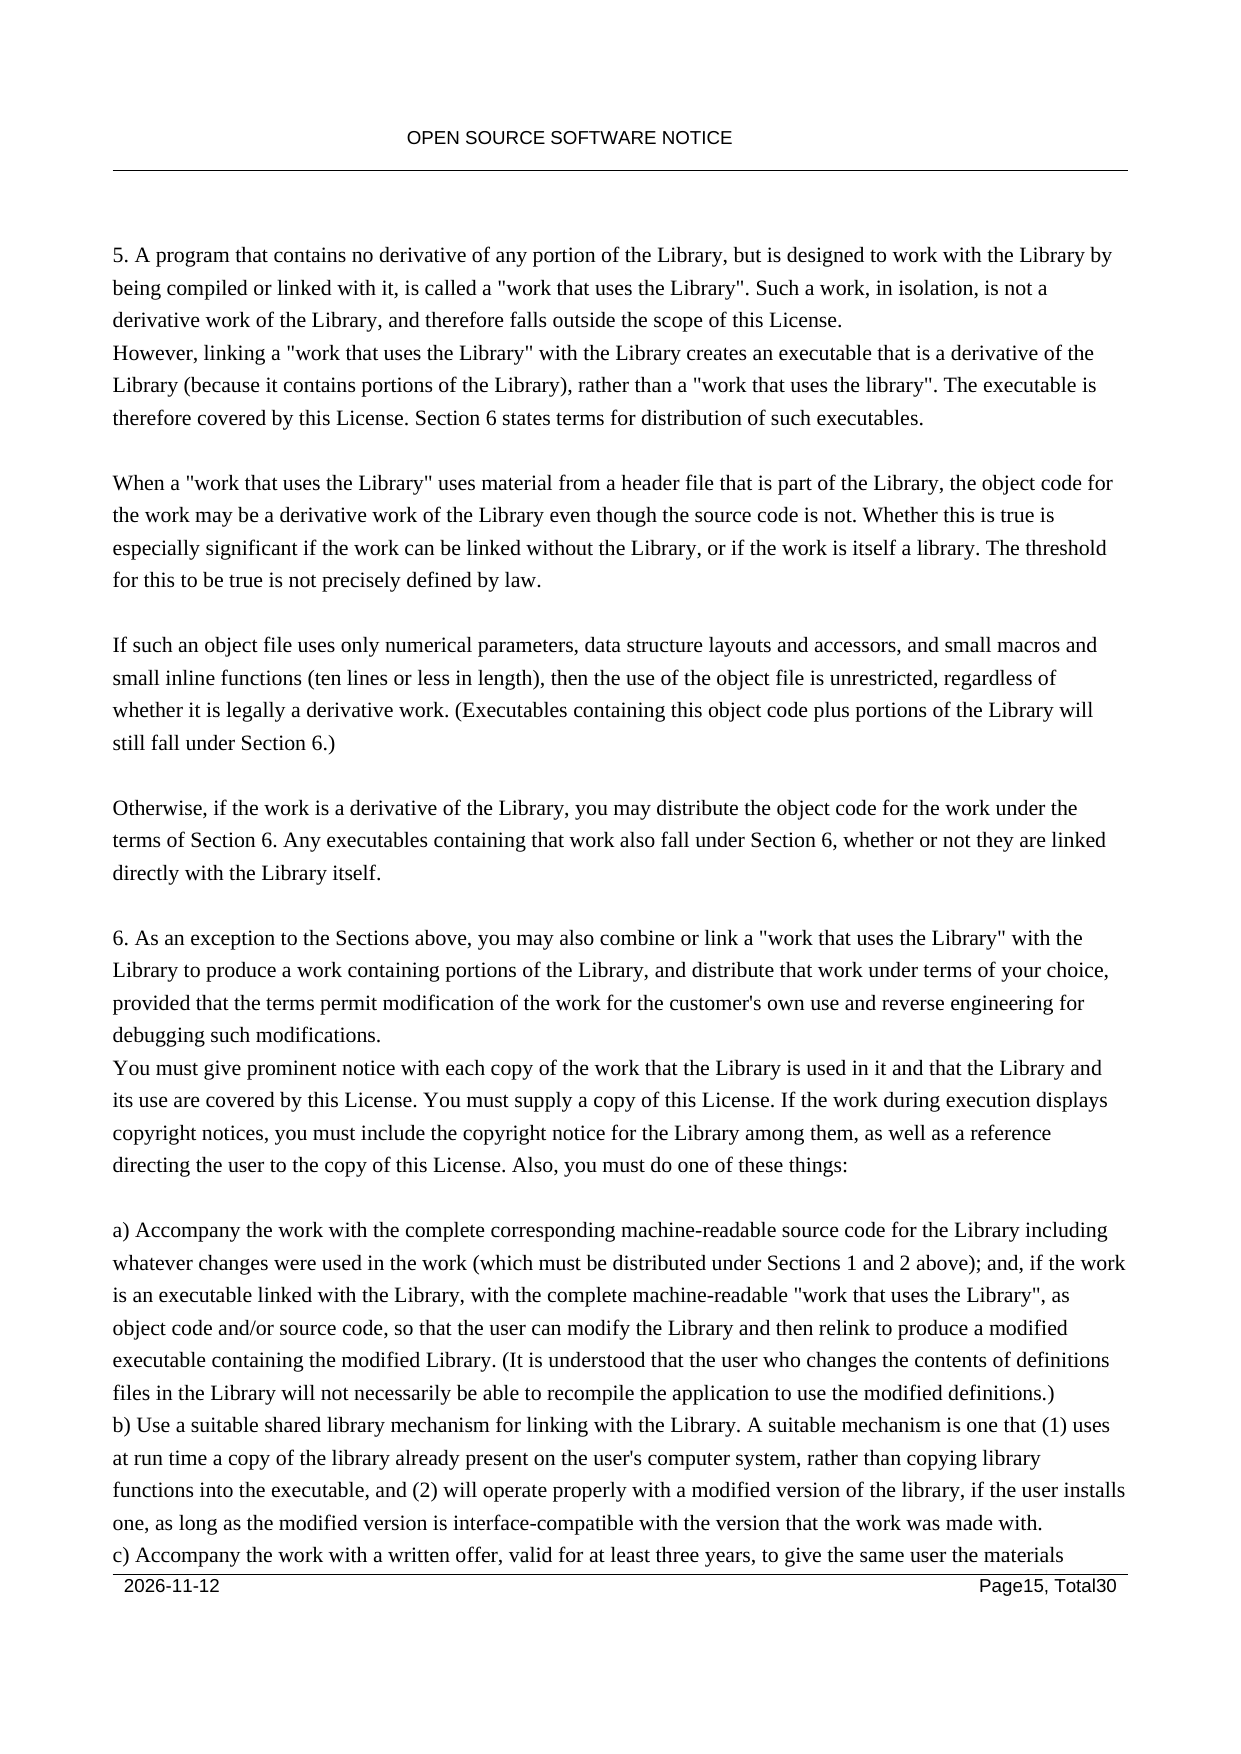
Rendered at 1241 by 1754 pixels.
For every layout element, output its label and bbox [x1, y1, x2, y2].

text [112, 206, 1128, 1571]
